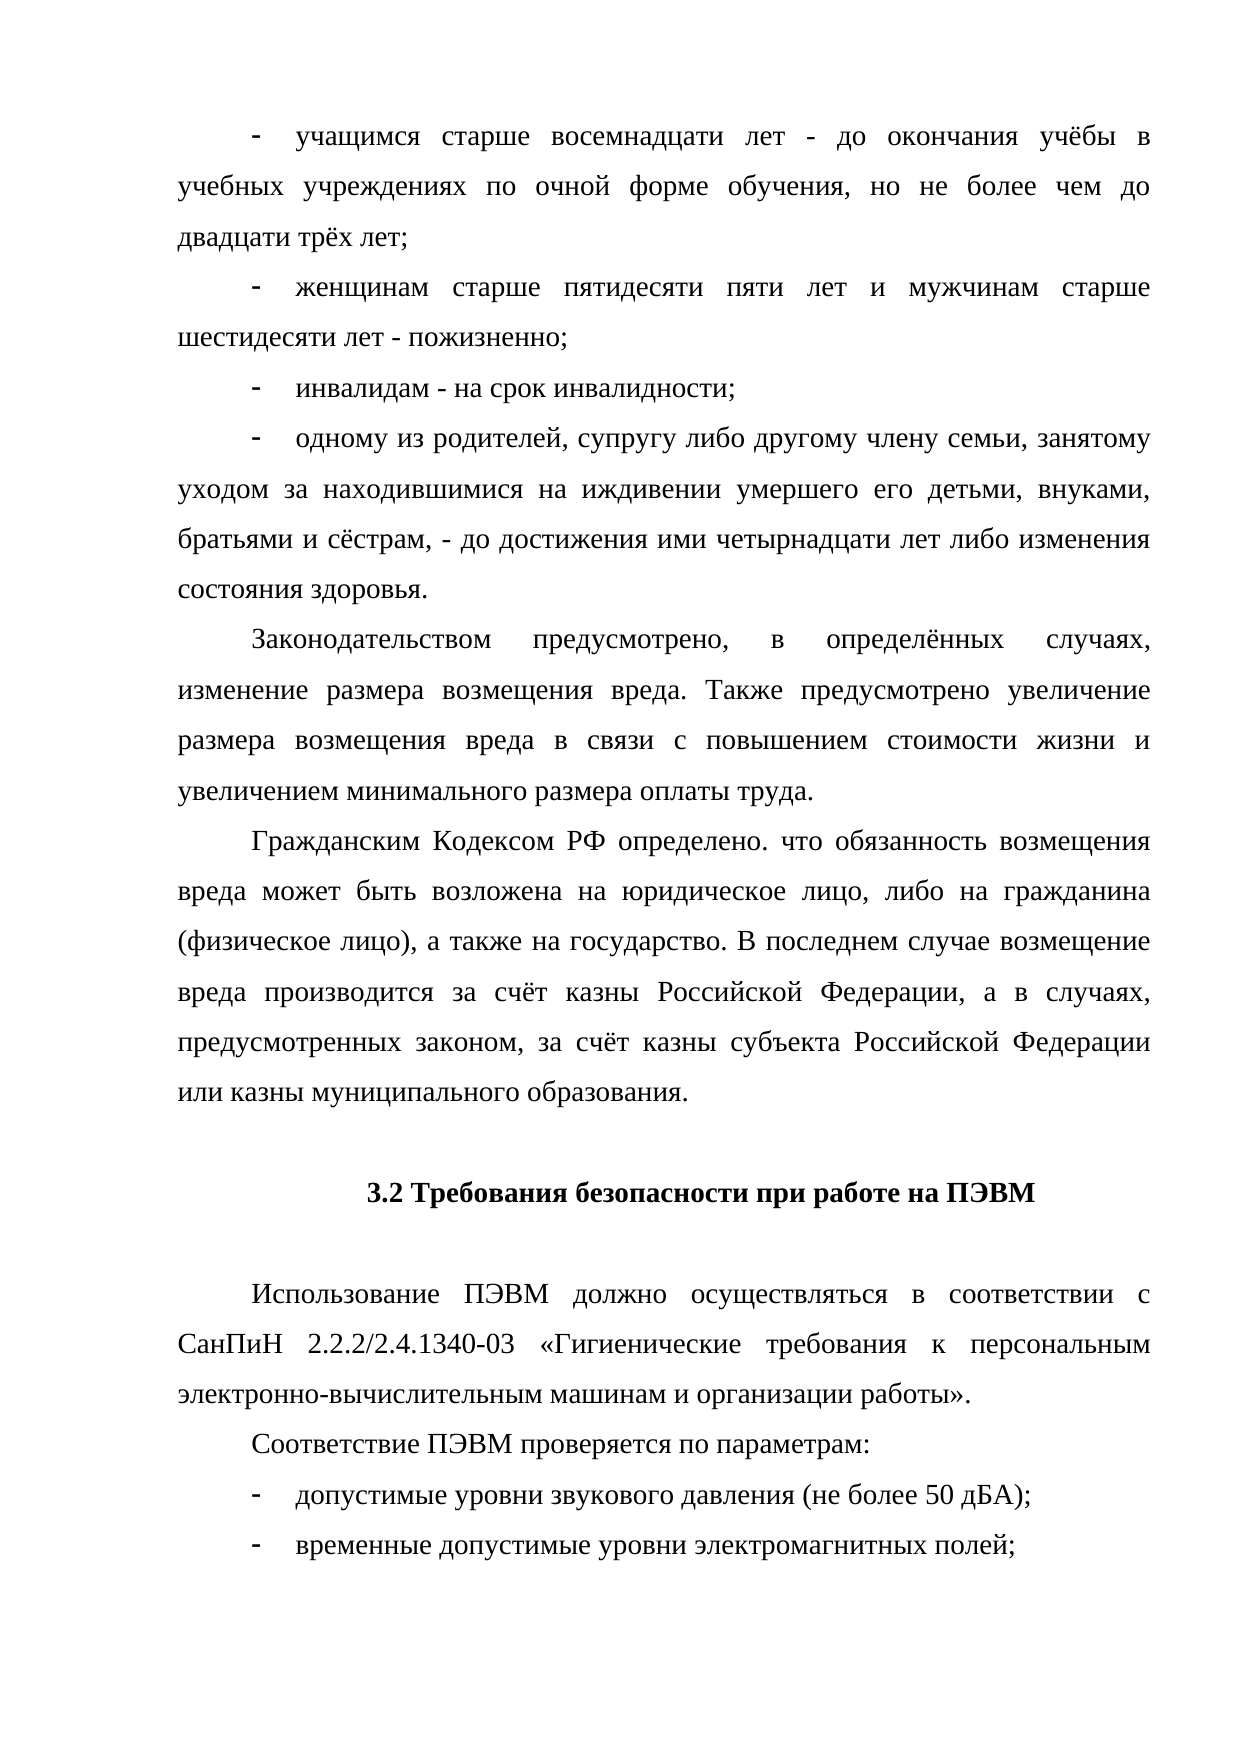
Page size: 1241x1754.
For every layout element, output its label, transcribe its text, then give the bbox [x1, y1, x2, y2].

list одному из родителей, супругу либо другому члену семьи, занятому уходом за находившимися на иждивении умершего его детьми, внуками, братьями и сёстрам, - до достижения ими четырнадцати лет либо изменения состояния здоровья. [177, 420, 1152, 605]
list временные допустимые уровни электромагнитных полей; [177, 1527, 1152, 1561]
list женщинам старше пятидесяти пяти лет и мужчинам старше шестидесяти лет - пожизненно; [177, 269, 1152, 353]
text Законодательством предусмотрено, в определённых случаях, изменение размера возмещения вреда. Также предусмотрено увеличение размера возмещения вреда в связи с повышением стоимости жизни и увеличением минимального размера оплаты труда. [177, 622, 1152, 806]
subtitle 3.2 Требования безопасности при работе на ПЭВМ [177, 1175, 1152, 1209]
list учащимся старше восемнадцати лет - до окончания учёбы в учебных учреждениях по очной форме обучения, но не более чем до двадцати трёх лет; [177, 118, 1152, 252]
list инвалидам - на срок инвалидности; [177, 370, 1152, 403]
text Использование ПЭВМ должно осуществляться в соответствии с СанПиН 2.2.2/2.4.1340-03 «Гигиенические требования к персональным электронно-вычислительным машинам и организации работы». [177, 1276, 1152, 1410]
text Гражданским Кодексом РФ определено. что обязанность возмещения вреда может быть возложена на юридическое лицо, либо на гражданина (физическое лицо), а также на государство. В последнем случае возмещение вреда производится за счёт казны Российской Федерации, а в случаях, предусмотренных законом, за счёт казны субъекта Российской Федерации или казны муниципального образования. [177, 823, 1152, 1108]
list допустимые уровни звукового давления (не более 50 дБА); [177, 1477, 1152, 1511]
text Соответствие ПЭВМ проверяется по параметрам: [177, 1427, 1152, 1460]
